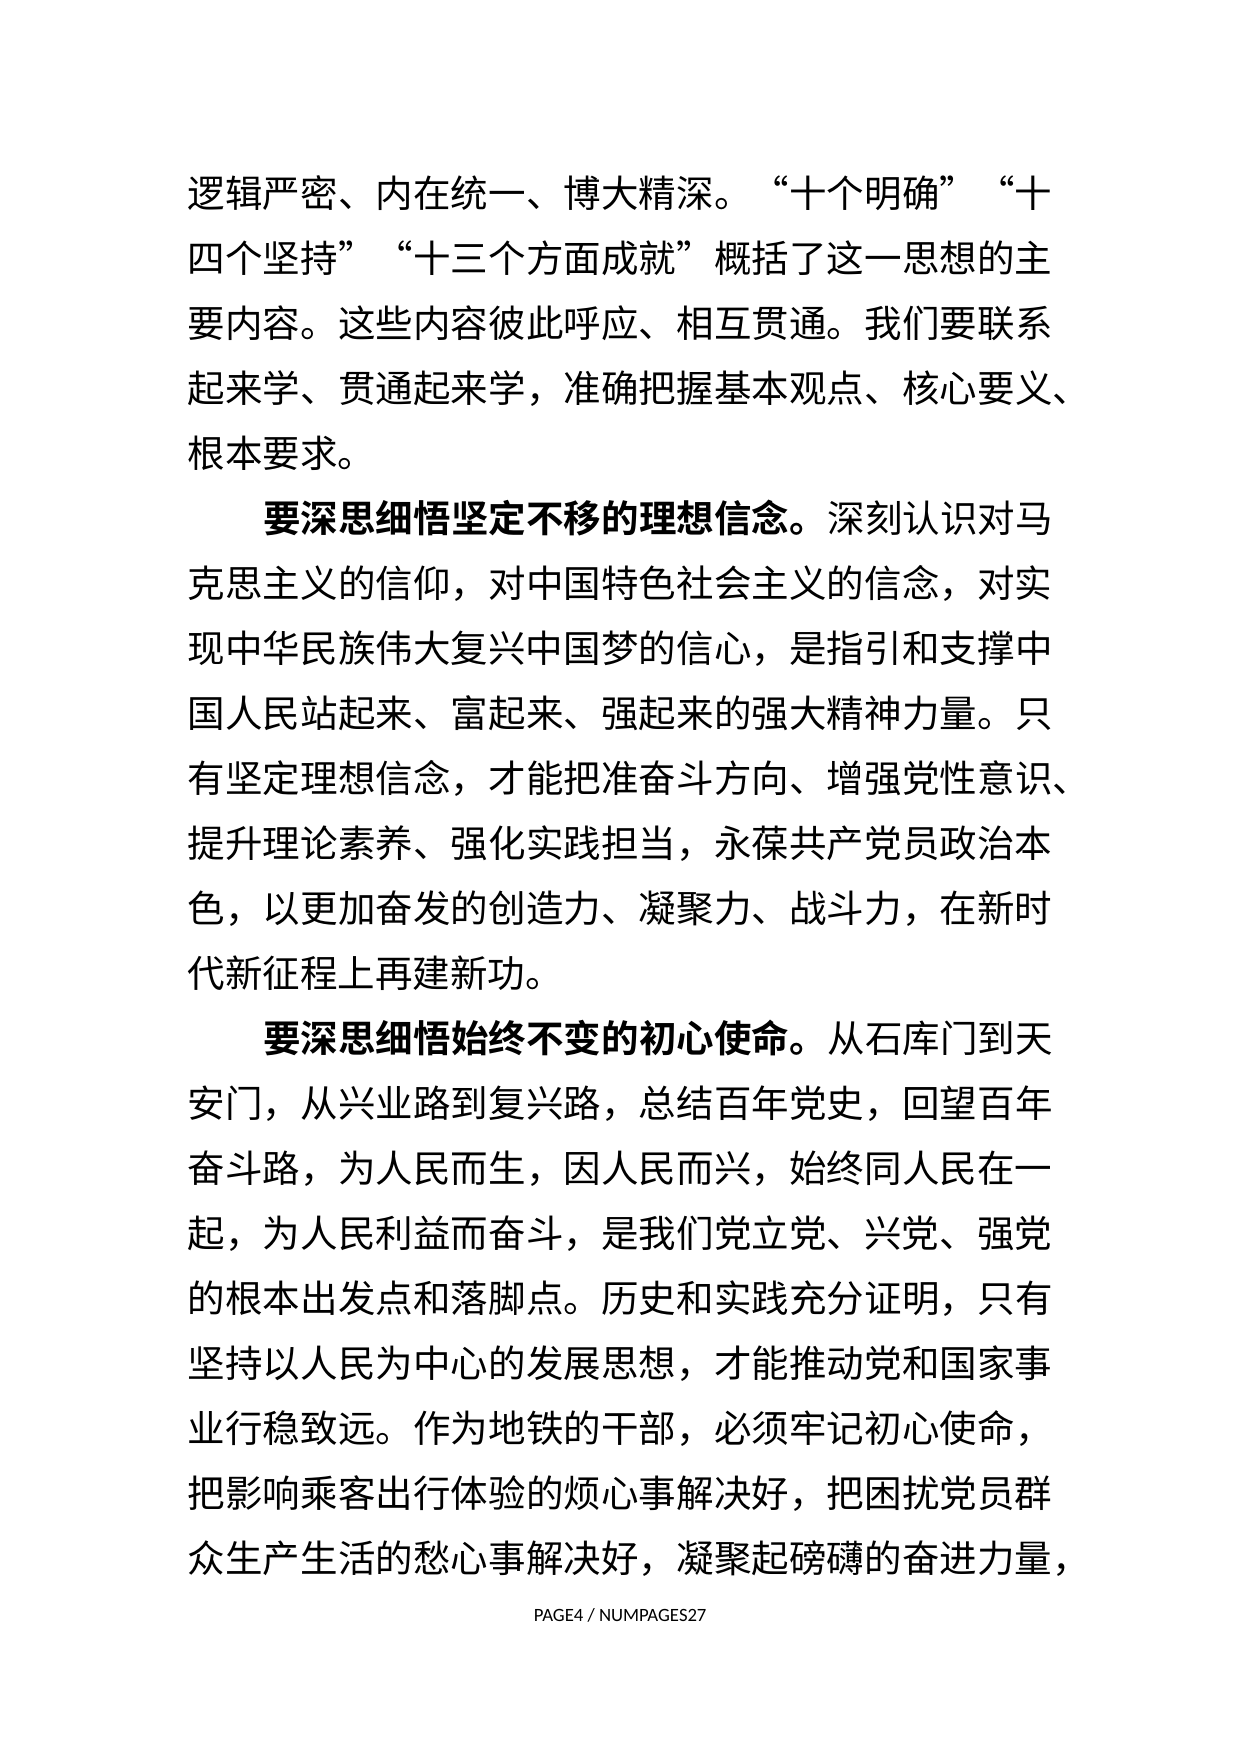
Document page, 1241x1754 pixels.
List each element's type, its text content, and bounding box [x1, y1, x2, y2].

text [187, 1003, 1053, 1588]
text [187, 158, 1053, 483]
text 要深思细悟坚定不移的理想信念。深刻认识对马克思主义的信仰，对中国特色社会主义的信念，对实现中华民族伟大复兴中国梦的信心，是指引和支撑中国人民站起来、富起来、强起来的强大精神力量。只有坚定理想信念，才能把准奋斗方向、增强党性意识、提升理论素养、强化实践担当，永葆共产党员政治本色，以更加奋发的创造力、凝聚力、战斗力，在新时代新征程上再建新功。 [187, 483, 1053, 1003]
